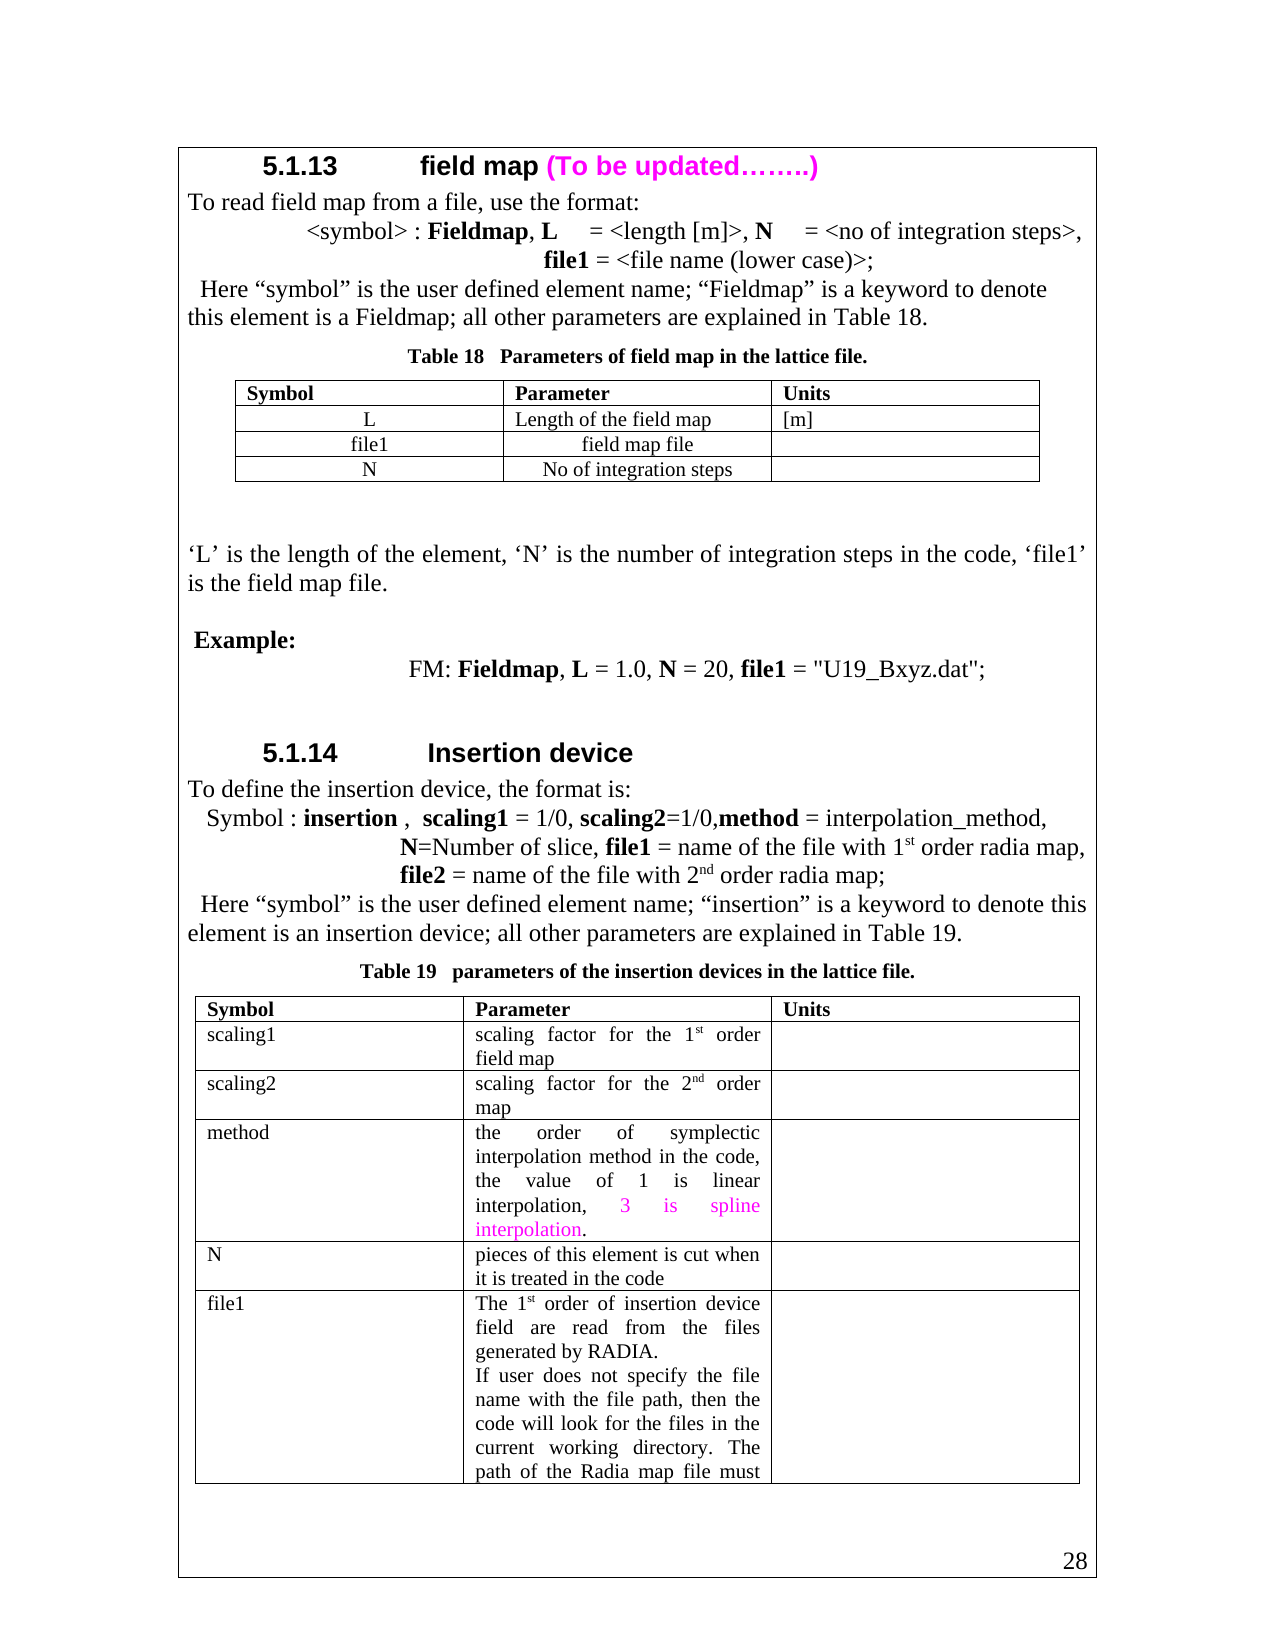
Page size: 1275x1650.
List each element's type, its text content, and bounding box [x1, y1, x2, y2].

table_cell [772, 1291, 1079, 1483]
table_cell L [236, 406, 503, 431]
table_header Parameter [504, 381, 771, 405]
text <symbol> : Fieldmap, L = <length [m]>, N = <no of integration steps>, [306, 216, 1088, 245]
table_header Symbol [196, 997, 463, 1021]
table_cell [772, 1242, 1079, 1290]
text N=Number of slice, file1 = name of the file with 1st order radia map, [343, 832, 1088, 861]
table_cell N [196, 1242, 463, 1290]
table_cell field map file [504, 432, 771, 456]
text To read field map from a file, use the format: [187, 187, 1088, 216]
table_cell file1 [196, 1291, 463, 1483]
table_cell [772, 1071, 1079, 1119]
subtitle field map (To be updated……..) [262, 150, 1088, 181]
text Example: [187, 626, 1088, 654]
text To define the insertion device, the format is: [187, 774, 1088, 803]
table_header Parameter [464, 997, 771, 1021]
table_cell Length of the field map [504, 406, 771, 431]
table_cell scaling1 [196, 1022, 463, 1070]
table_cell [m] [772, 406, 1039, 431]
table_cell file1 [236, 432, 503, 456]
table_cell the order of symplectic interpolation method in the code, the value of 1 is linear interpolation, 3 is spline interpolation. [464, 1120, 771, 1241]
table_cell scaling2 [196, 1071, 463, 1119]
table_cell scaling factor for the 2nd order map [464, 1071, 771, 1119]
text Table 19 parameters of the insertion devices in the lattice file. [187, 959, 1088, 983]
text file2 = name of the file with 2nd order radia map; [343, 861, 1088, 889]
table_cell No of integration steps [504, 457, 771, 481]
table_cell scaling factor for the 1st order field map [464, 1022, 771, 1070]
text FM: Fieldmap, L = 1.0, N = 20, file1 = "U19_Bxyz.dat"; [306, 654, 1088, 683]
text Here “symbol” is the user defined element name; “Fieldmap” is a keyword to denote this element is a Fieldmap; all other parameters are explained in Table 18. [187, 274, 1088, 331]
text ‘L’ is the length of the element, ‘N’ is the number of integration steps in the code, ‘file1’ is the field map file. [187, 539, 1088, 597]
table_cell [772, 1022, 1079, 1070]
text Symbol : insertion , scaling1 = 1/0, scaling2=1/0,method = interpolation_method, [187, 803, 1088, 832]
table_header Units [772, 997, 1079, 1021]
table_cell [464, 1291, 771, 1483]
table_cell N [236, 457, 503, 481]
table_cell method [196, 1120, 463, 1241]
table_header Symbol [236, 381, 503, 405]
text Table 18 Parameters of field map in the lattice file. [187, 344, 1088, 368]
text file1 = <file name (lower case)>; [306, 245, 1088, 274]
subtitle Insertion device [262, 737, 1088, 768]
table_cell [772, 432, 1039, 456]
table_cell [772, 1120, 1079, 1241]
table_cell pieces of this element is cut when it is treated in the code [464, 1242, 771, 1290]
table_header Units [772, 381, 1039, 405]
text Here “symbol” is the user defined element name; “insertion” is a keyword to denote this element is an insertion device; all other parameters are explained in Table 19. [187, 889, 1088, 947]
table_cell [772, 457, 1039, 481]
